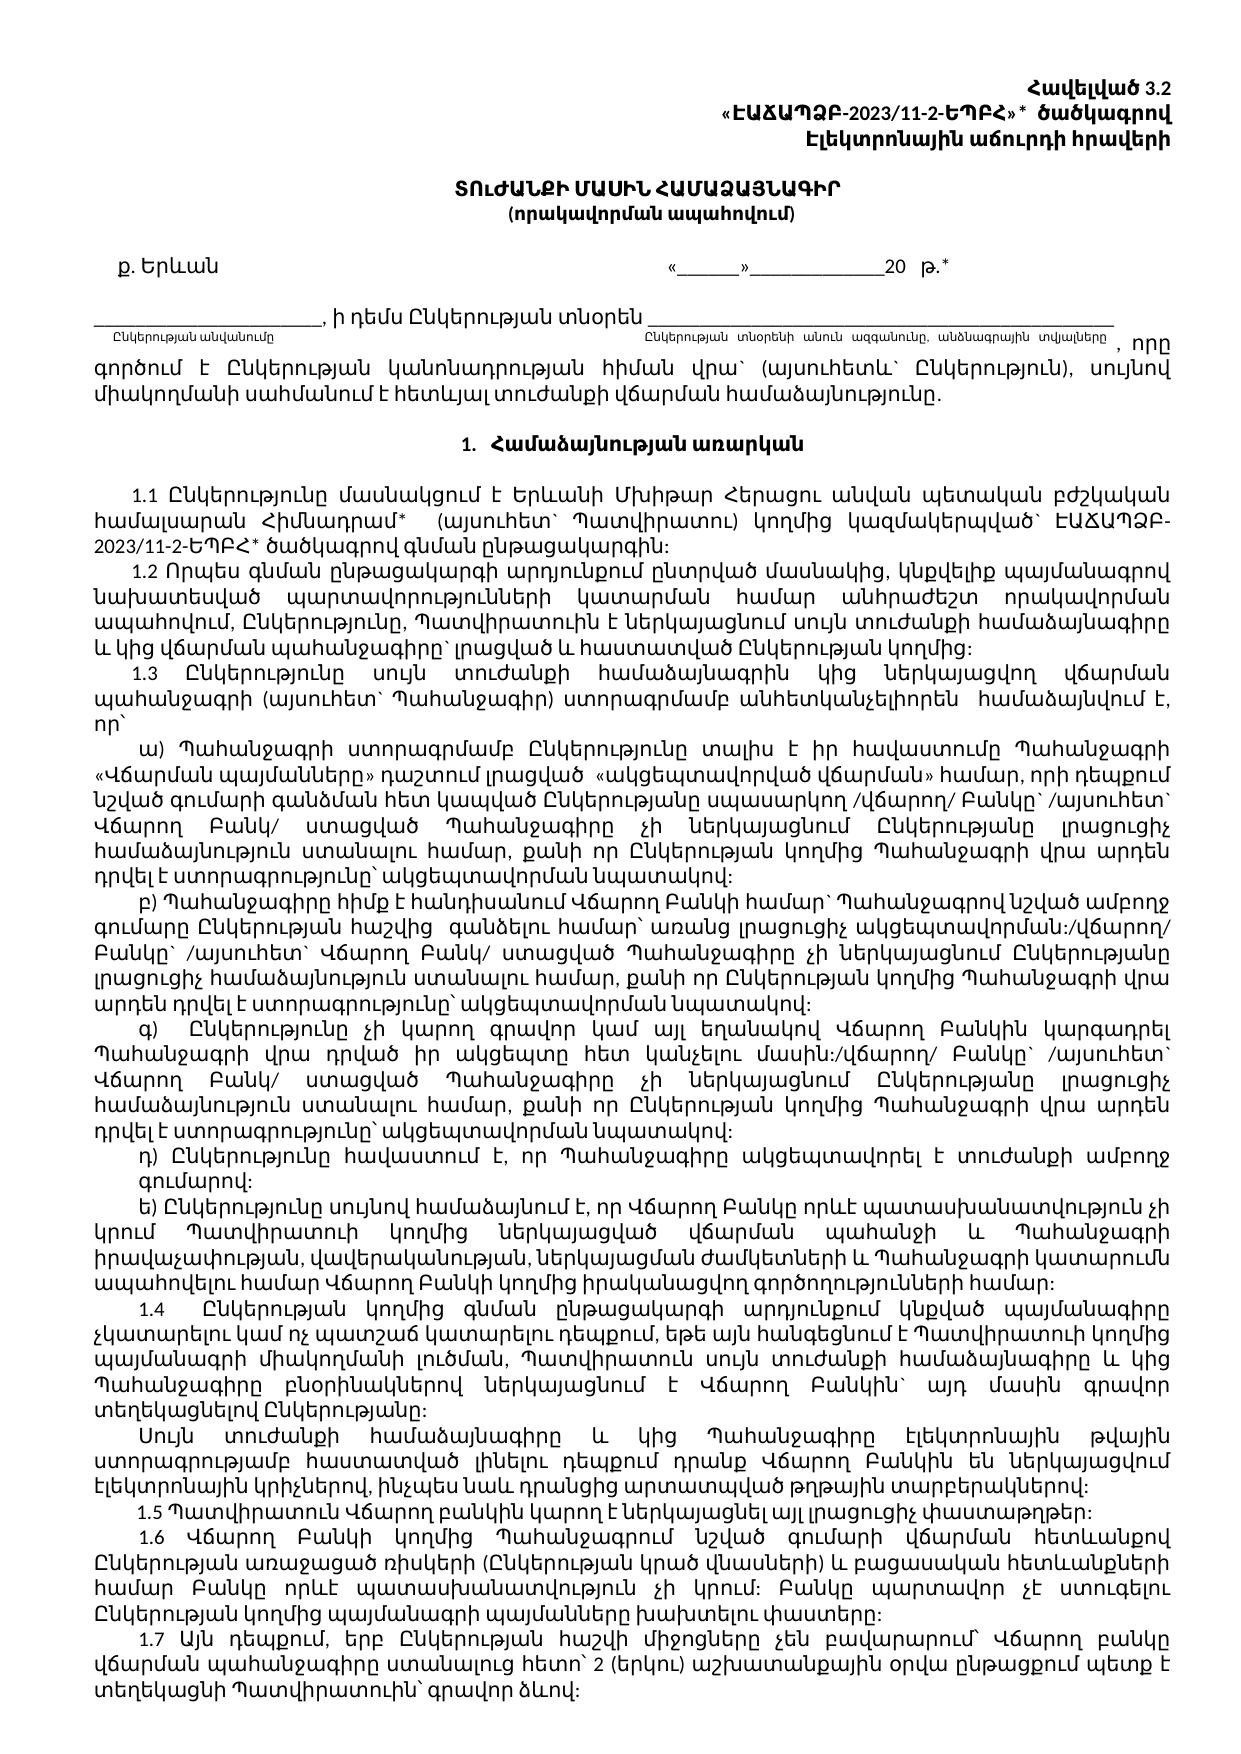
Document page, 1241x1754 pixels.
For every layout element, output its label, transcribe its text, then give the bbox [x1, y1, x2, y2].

text Սույն տուժանքի համաձայնագիրը և կից Պահանջագիրը էլեկտրոնային թվային ստորագրությամբ հաստատված լինելու դեպքում դրանք Վճարող Բանկին են ներկայացվում էլեկտրոնային կրիչներով, ինչպես նաև դրանցից արտատպված թղթային տարբերակներով: [94, 1423, 1171, 1499]
text (որակավորման ապահովում) [94, 202, 1171, 225]
text 1. Համաձայնության առարկան [94, 432, 1171, 457]
text Հավելված 3.2 [94, 75, 1171, 100]
text 1.3 Ընկերությունը սույն տուժանքի համաձայնագրին կից ներկայացվող վճարման պահանջագրի (այսուհետ` Պահանջագիր) ստորագրմամբ անհետկանչելիորեն համաձայնվում է, որ՝ [94, 660, 1171, 737]
text 1.4 Ընկերության կողմից գնման ընթացակարգի արդյունքում կնքված պայմանագիրը չկատարելու կամ ոչ պատշաճ կատարելու դեպքում, եթե այն հանգեցնում է Պատվիրատուի կողմից պայմանագրի միակողմանի լուծման, Պատվիրատուն սույն տուժանքի համաձայնագիրը և կից Պահանջագիրը բնօրինակներով ներկայացնում է Վճարող Բանկին` այդ մասին գրավոր տեղեկացնելով Ընկերությանը: [94, 1296, 1171, 1423]
text ք. Երևան «______»_____________20 թ.* [94, 254, 1171, 279]
text 1.5 Պատվիրատուն Վճարող բանկին կարող է ներկայացնել այլ լրացուցիչ փաստաթղթեր: [94, 1499, 1171, 1524]
text ե) Ընկերությունը սույնով համաձայնում է, որ Վճարող Բանկը որևէ պատասխանատվություն չի կրում Պատվիրատուի կողմից ներկայացված վճարման պահանջի և Պահանջագրի իրավաչափության, վավերականության, ներկայացման ժամկետների և Պահանջագրի կատարումն ապահովելու համար Վճարող Բանկի կողմից իրականացվող գործողությունների համար: [94, 1194, 1171, 1296]
text 1.7 Այն դեպքում, երբ Ընկերության հաշվի միջոցները չեն բավարարում՝ Վճարող բանկը վճարման պահանջագիրը ստանալուց հետո՝ 2 (երկու) աշխատանքային օրվա ընթացքում պետք է տեղեկացնի Պատվիրատուին՝ գրավոր ձևով: [94, 1626, 1171, 1702]
text «ԷԱՃԱՊՁԲ-2023/11-2-ԵՊԲՀ»* ծածկագրով [94, 100, 1171, 126]
text ______________________, ի դեմս Ընկերության տնօրեն _____________________________________________ [94, 304, 1171, 330]
text գ) Ընկերությունը չի կարող գրավոր կամ այլ եղանակով Վճարող Բանկին կարգադրել Պահանջագրի վրա դրված իր ակցեպտը հետ կանչելու մասին:/վճարող/ Բանկը` /այսուհետ` Վճարող Բանկ/ ստացված Պահանջագիրը չի ներկայացնում Ընկերությանը լրացուցիչ համաձայնություն ստանալու համար, քանի որ Ընկերության կողմից Պահանջագրի վրա արդեն դրվել է ստորագրությունը՝ ակցեպտավորման նպատակով: [94, 1016, 1171, 1143]
text 1.6 Վճարող Բանկի կողմից Պահանջագրում նշված գումարի վճարման հետևանքով Ընկերության առաջացած ռիսկերի (Ընկերության կրած վնասների) և բացասական հետևանքների համար Բանկը որևէ պատասխանատվություն չի կրում: Բանկը պարտավոր չէ ստուգելու Ընկերության կողմից պայմանագրի պայմանները խախտելու փաստերը: [94, 1524, 1171, 1626]
text բ) Պահանջագիրը հիմք է հանդիսանում Վճարող Բանկի համար` Պահանջագրով նշված ամբողջ գումարը Ընկերության հաշվից գանձելու համար՝ առանց լրացուցիչ ակցեպտավորման:/վճարող/ Բանկը` /այսուհետ` Վճարող Բանկ/ ստացված Պահանջագիրը չի ներկայացնում Ընկերությանը լրացուցիչ համաձայնություն ստանալու համար, քանի որ Ընկերության կողմից Պահանջագրի վրա արդեն դրվել է ստորագրությունը՝ ակցեպտավորման նպատակով: [94, 889, 1171, 1016]
text ՏՈւԺԱՆՔԻ ՄԱՍԻՆ ՀԱՄԱՁԱՅՆԱԳԻՐ [94, 177, 1171, 202]
text Ընկերության անվանումը Ընկերության տնօրենի անուն ազգանունը, անձնագրային տվյալները , որը գործում է Ընկերության կանոնադրության հիման վրա` (այսուհետև` Ընկերություն), սույնով միակողմանի սահմանում է հետևյալ տուժանքի վճարման համաձայնությունը. [94, 330, 1171, 406]
text Էլեկտրոնային աճուրդի հրավերի [94, 126, 1171, 151]
text 1.1 Ընկերությունը մասնակցում է Երևանի Մխիթար Հերացու անվան պետական բժշկական համալսարան Հիմնադրամ* (այսուհետ` Պատվիրատու) կողմից կազմակերպված` ԷԱՃԱՊՁԲ-2023/11-2-ԵՊԲՀ* ծածկագրով գնման ընթացակարգին: [94, 482, 1171, 559]
text ա) Պահանջագրի ստորագրմամբ Ընկերությունը տալիս է իր հավաստումը Պահանջագրի «Վճարման պայմանները» դաշտում լրացված «ակցեպտավորված վճարման» համար, որի դեպքում նշված գումարի գանձման հետ կապված Ընկերությանը սպասարկող /վճարող/ Բանկը` /այսուհետ` Վճարող Բանկ/ ստացված Պահանջագիրը չի ներկայացնում Ընկերությանը լրացուցիչ համաձայնություն ստանալու համար, քանի որ Ընկերության կողմից Պահանջագրի վրա արդեն դրվել է ստորագրությունը՝ ակցեպտավորման նպատակով: [94, 737, 1171, 889]
text 1.2 Որպես գնման ընթացակարգի արդյունքում ընտրված մասնակից, կնքվելիք պայմանագրով նախատեսված պարտավորությունների կատարման համար անհրաժեշտ որակավորման ապահովում, Ընկերությունը, Պատվիրատուին է ներկայացնում սույն տուժանքի համաձայնագիրը և կից վճարման պահանջագիրը` լրացված և հաստատված Ընկերության կողմից: [94, 559, 1171, 660]
text դ) Ընկերությունը հավաստում է, որ Պահանջագիրը ակցեպտավորել է տուժանքի ամբողջ գումարով: [138, 1143, 1171, 1194]
